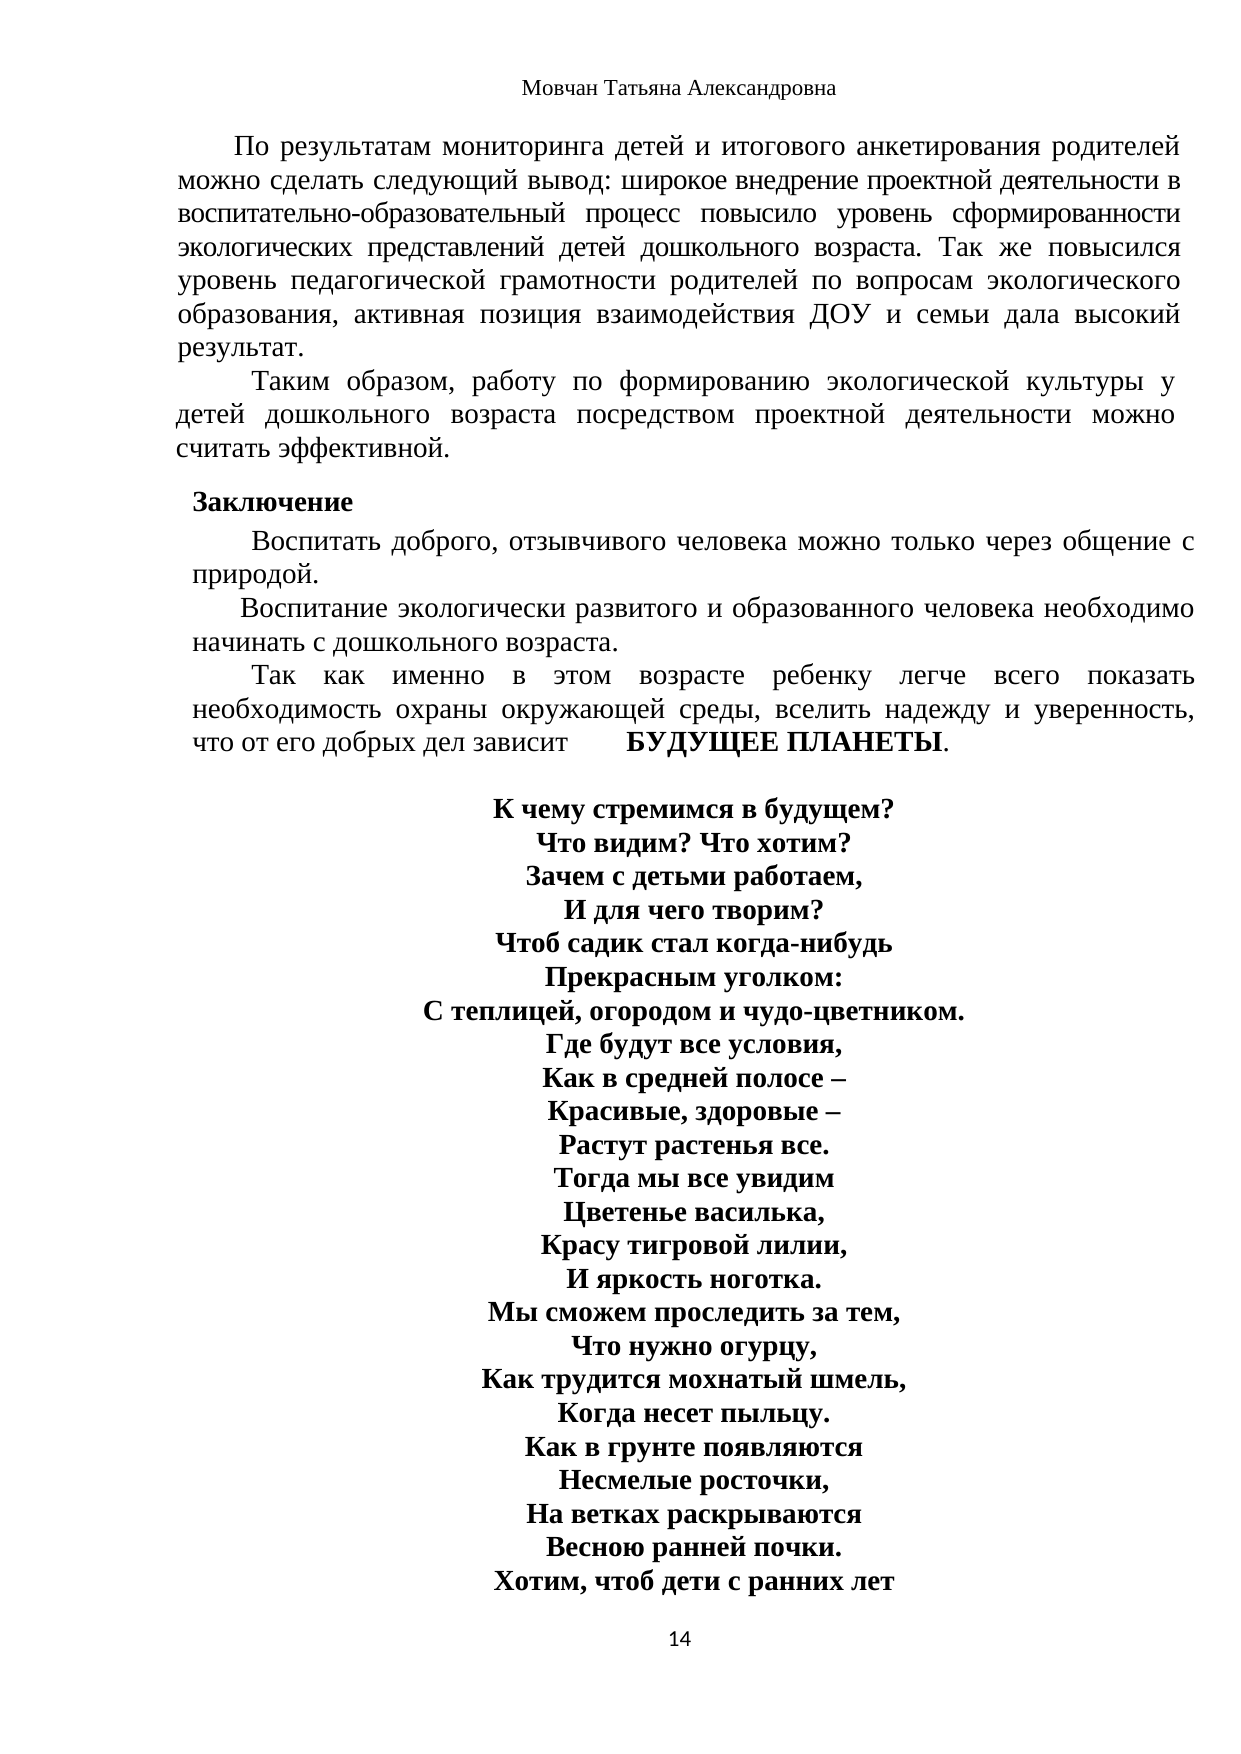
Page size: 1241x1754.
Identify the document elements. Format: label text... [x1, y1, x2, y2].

text Зачем с детьми работаем, [177, 858, 1181, 892]
text Чтоб садик стал когда-нибудь [177, 926, 1181, 959]
text Растут растенья все. [177, 1127, 1181, 1160]
text Заключение [192, 484, 1196, 518]
text И для чего творим? [177, 892, 1181, 926]
text На ветках раскрываются [177, 1496, 1181, 1529]
text Когда несет пыльцу. [177, 1395, 1181, 1429]
text Что нужно огурцу, [177, 1328, 1181, 1362]
text С теплицей, огородом и чудо-цветником. [177, 993, 1181, 1026]
text Таким образом, работу по формированию экологической культуры у детей дошкольного возраста посредством проектной деятельности можно считать эффективной. [176, 363, 1176, 464]
text К чему стремимся в будущем? [177, 791, 1181, 825]
text Что видим? Что хотим? [177, 825, 1181, 858]
text Так как именно в этом возрасте ребенку легче всего показать необходимость охраны окружающей среды, вселить надежду и уверенность, что от его добрых дел зависит БУДУЩЕЕ ПЛАНЕТЫ. [177, 657, 1181, 758]
text Несмелые росточки, [177, 1462, 1181, 1496]
text Весною ранней почки. [177, 1529, 1181, 1563]
text Хотим, чтоб дети с ранних лет [177, 1563, 1181, 1596]
text По результатам мониторинга детей и итогового анкетирования родителей можно сделать следующий вывод: широкое внедрение проектной деятельности в воспитательно-образовательный процесс повысило уровень сформированности экологических представлений детей дошкольного возраста. Так же повысился уровень педагогической грамотности родителей по вопросам экологического образования, активная позиция взаимодействия ДОУ и семьи дала высокий результат. [177, 128, 1181, 363]
text Прекрасным уголком: [177, 959, 1181, 993]
text Красивые, здоровые – [177, 1093, 1181, 1127]
text Цветенье василька, [177, 1194, 1181, 1227]
text Где будут все условия, [177, 1026, 1181, 1060]
text Красу тигровой лилии, [177, 1227, 1181, 1261]
text Мы сможем проследить за тем, [177, 1294, 1181, 1328]
text Как в грунте появляются [177, 1429, 1181, 1462]
text Как в средней полосе – [177, 1060, 1181, 1093]
text Тогда мы все увидим [177, 1160, 1181, 1194]
text И яркость ноготка. [177, 1261, 1181, 1294]
text Как трудится мохнатый шмель, [177, 1362, 1181, 1395]
text Воспитать доброго, отзывчивого человека можно только через общение с природой. [192, 523, 1196, 590]
text Воспитание экологически развитого и образованного человека необходимо начинать с дошкольного возраста. [177, 590, 1181, 657]
